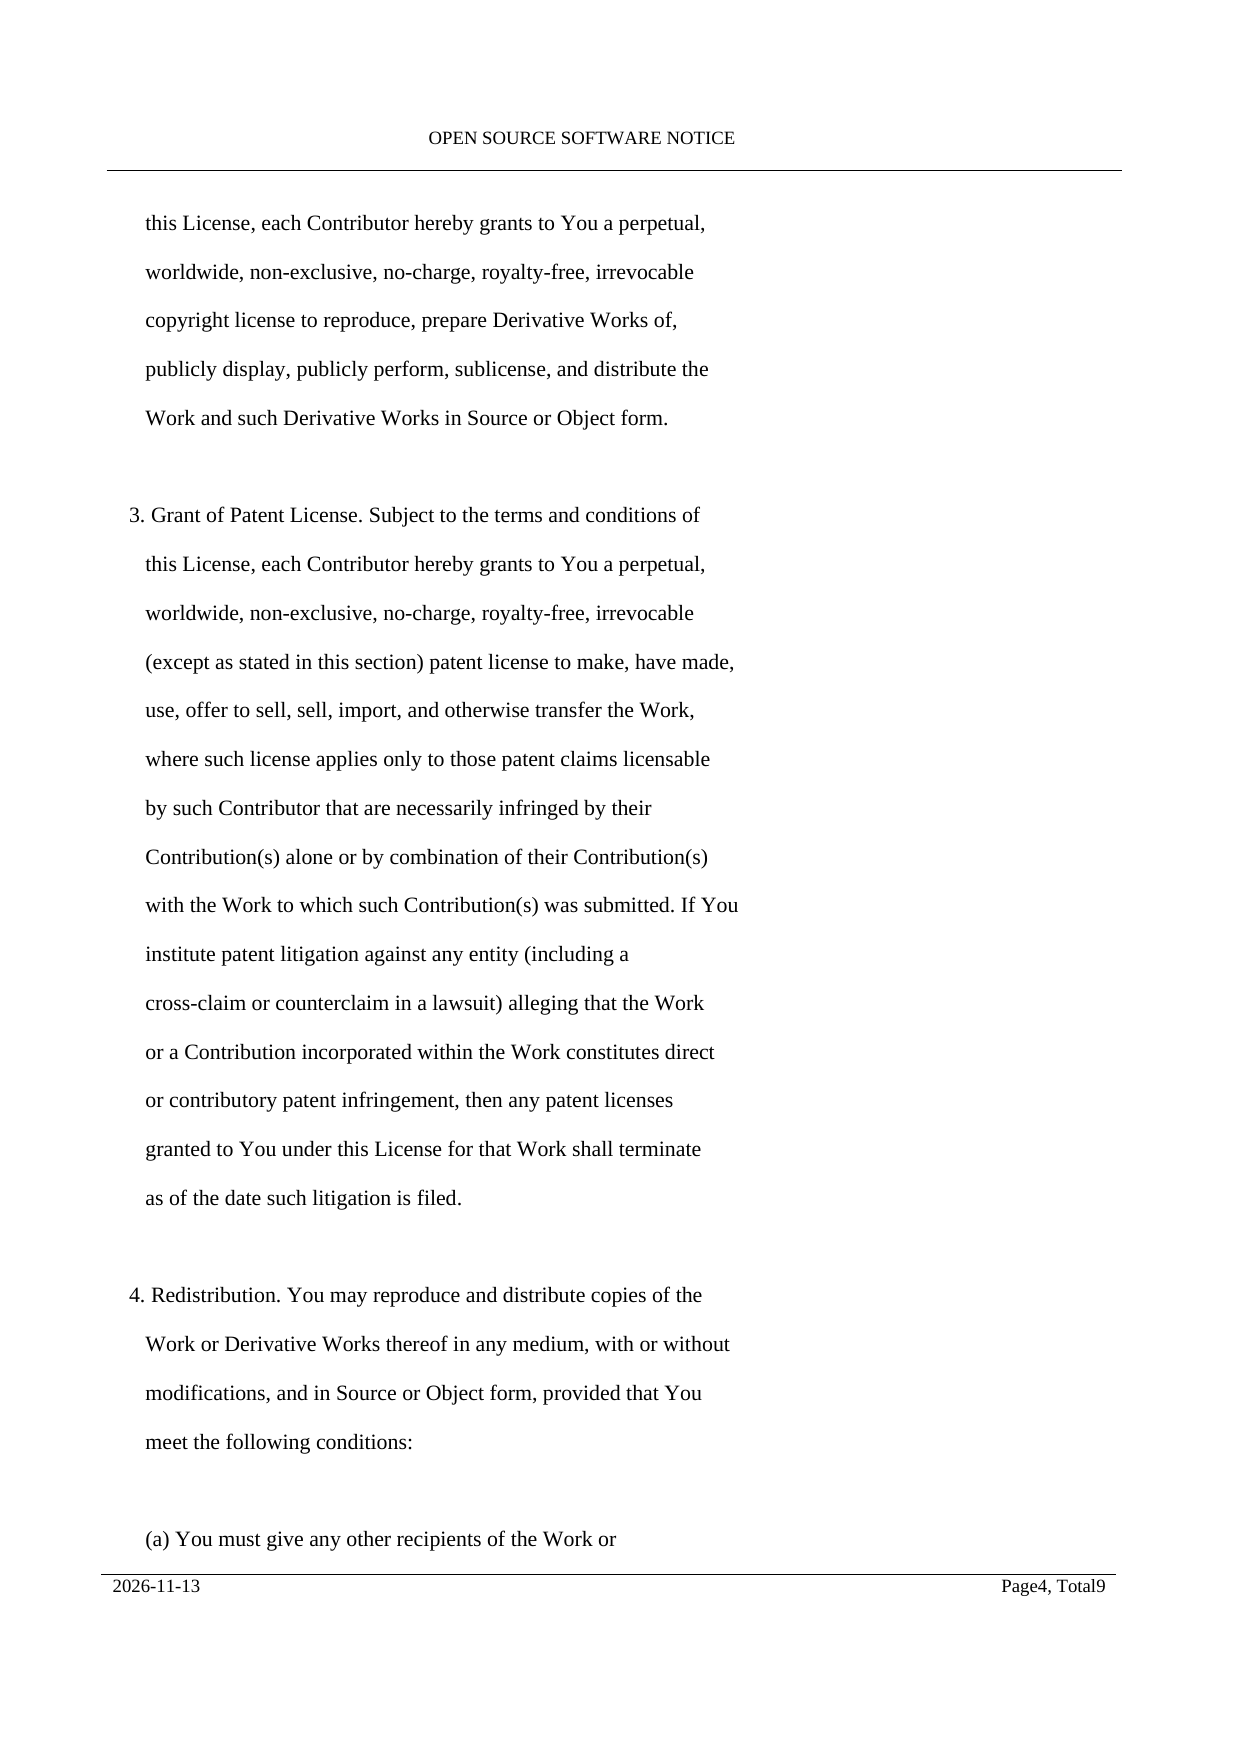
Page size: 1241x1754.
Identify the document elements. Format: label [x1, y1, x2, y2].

text [112, 206, 1128, 1555]
